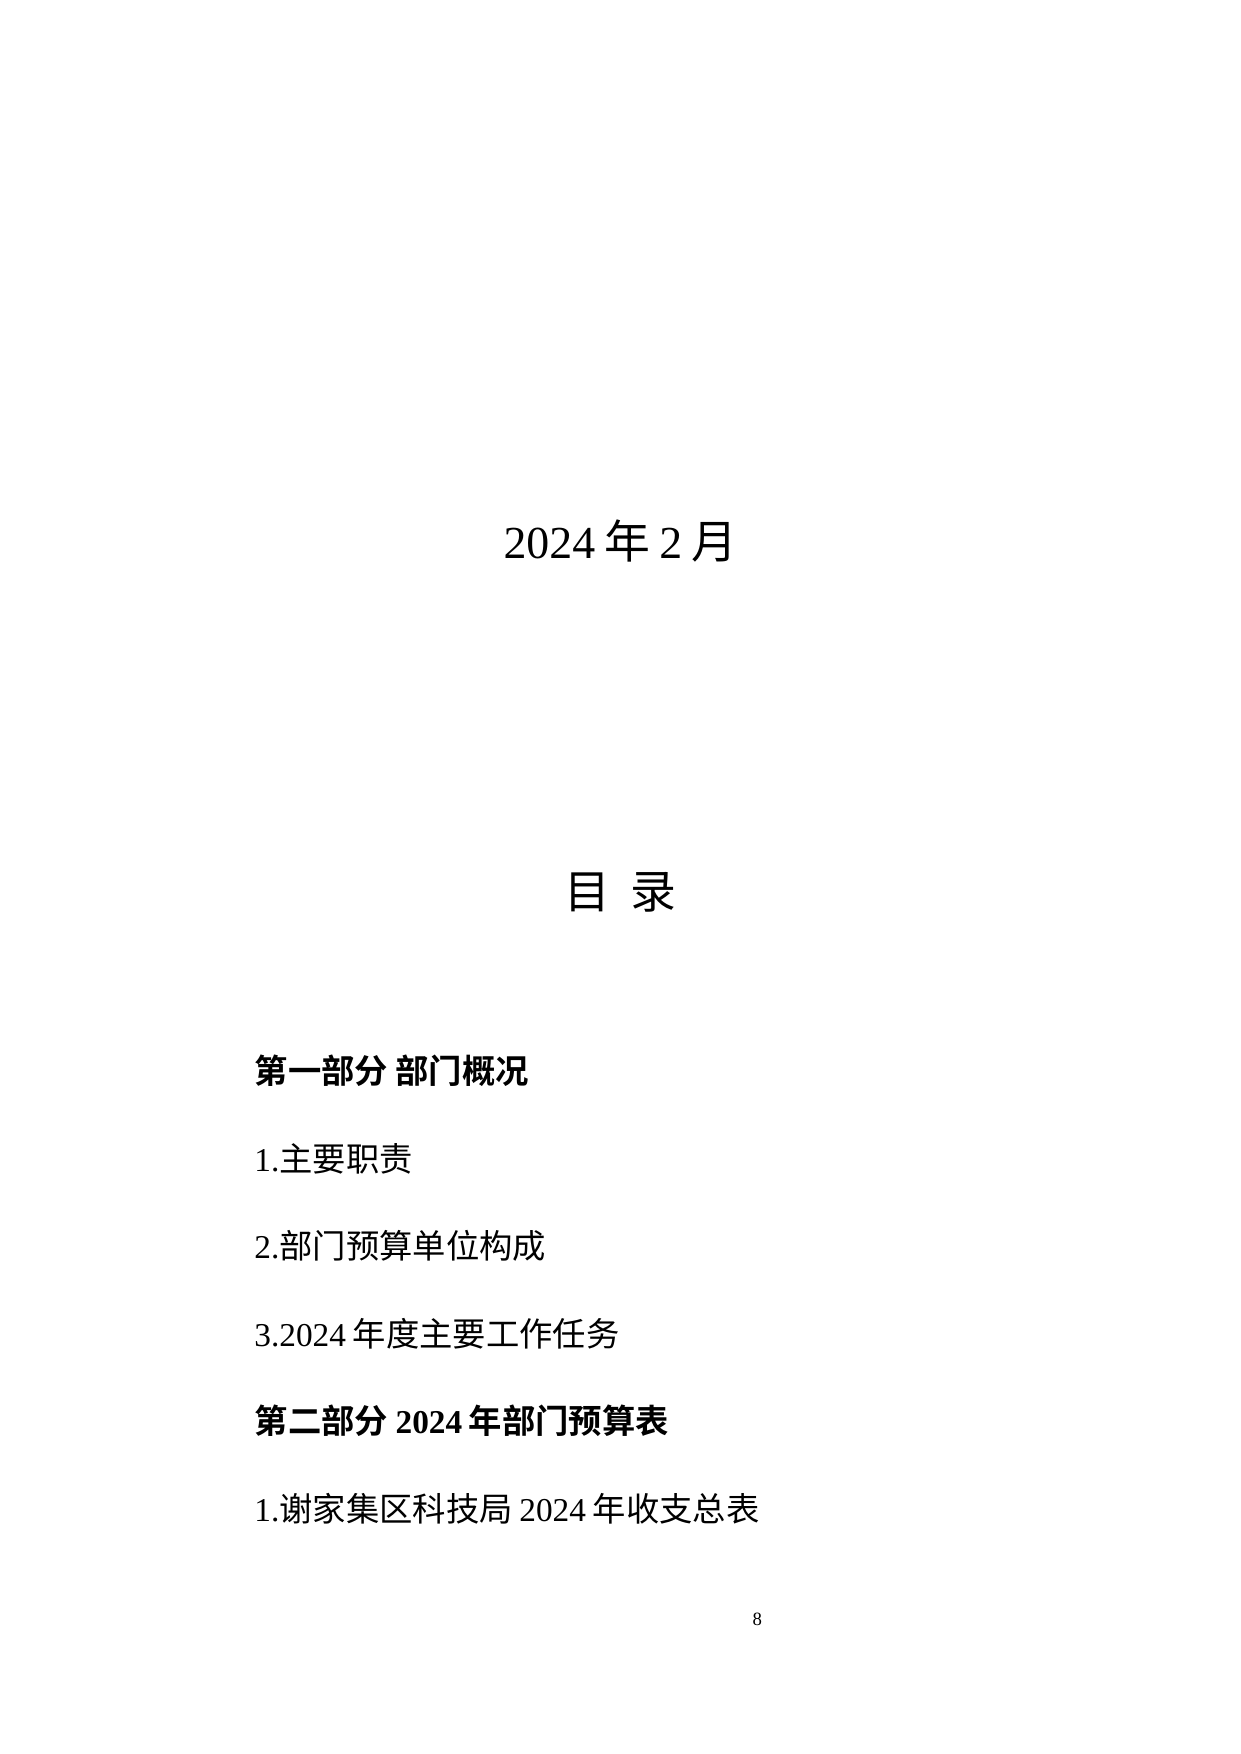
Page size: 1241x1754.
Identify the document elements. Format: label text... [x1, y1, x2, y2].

text 1.主要职责 [187, 1124, 1053, 1183]
text 2024年2月 [187, 512, 1053, 570]
text 第二部分 2024年部门预算表 [187, 1387, 1053, 1445]
text 3.2024年度主要工作任务 [187, 1299, 1053, 1358]
text 第一部分 部门概况 [187, 1037, 1053, 1095]
text 2.部门预算单位构成 [187, 1212, 1053, 1270]
text 目 录 [187, 862, 1053, 920]
text 1.谢家集区科技局2024年收支总表 [187, 1474, 1053, 1533]
